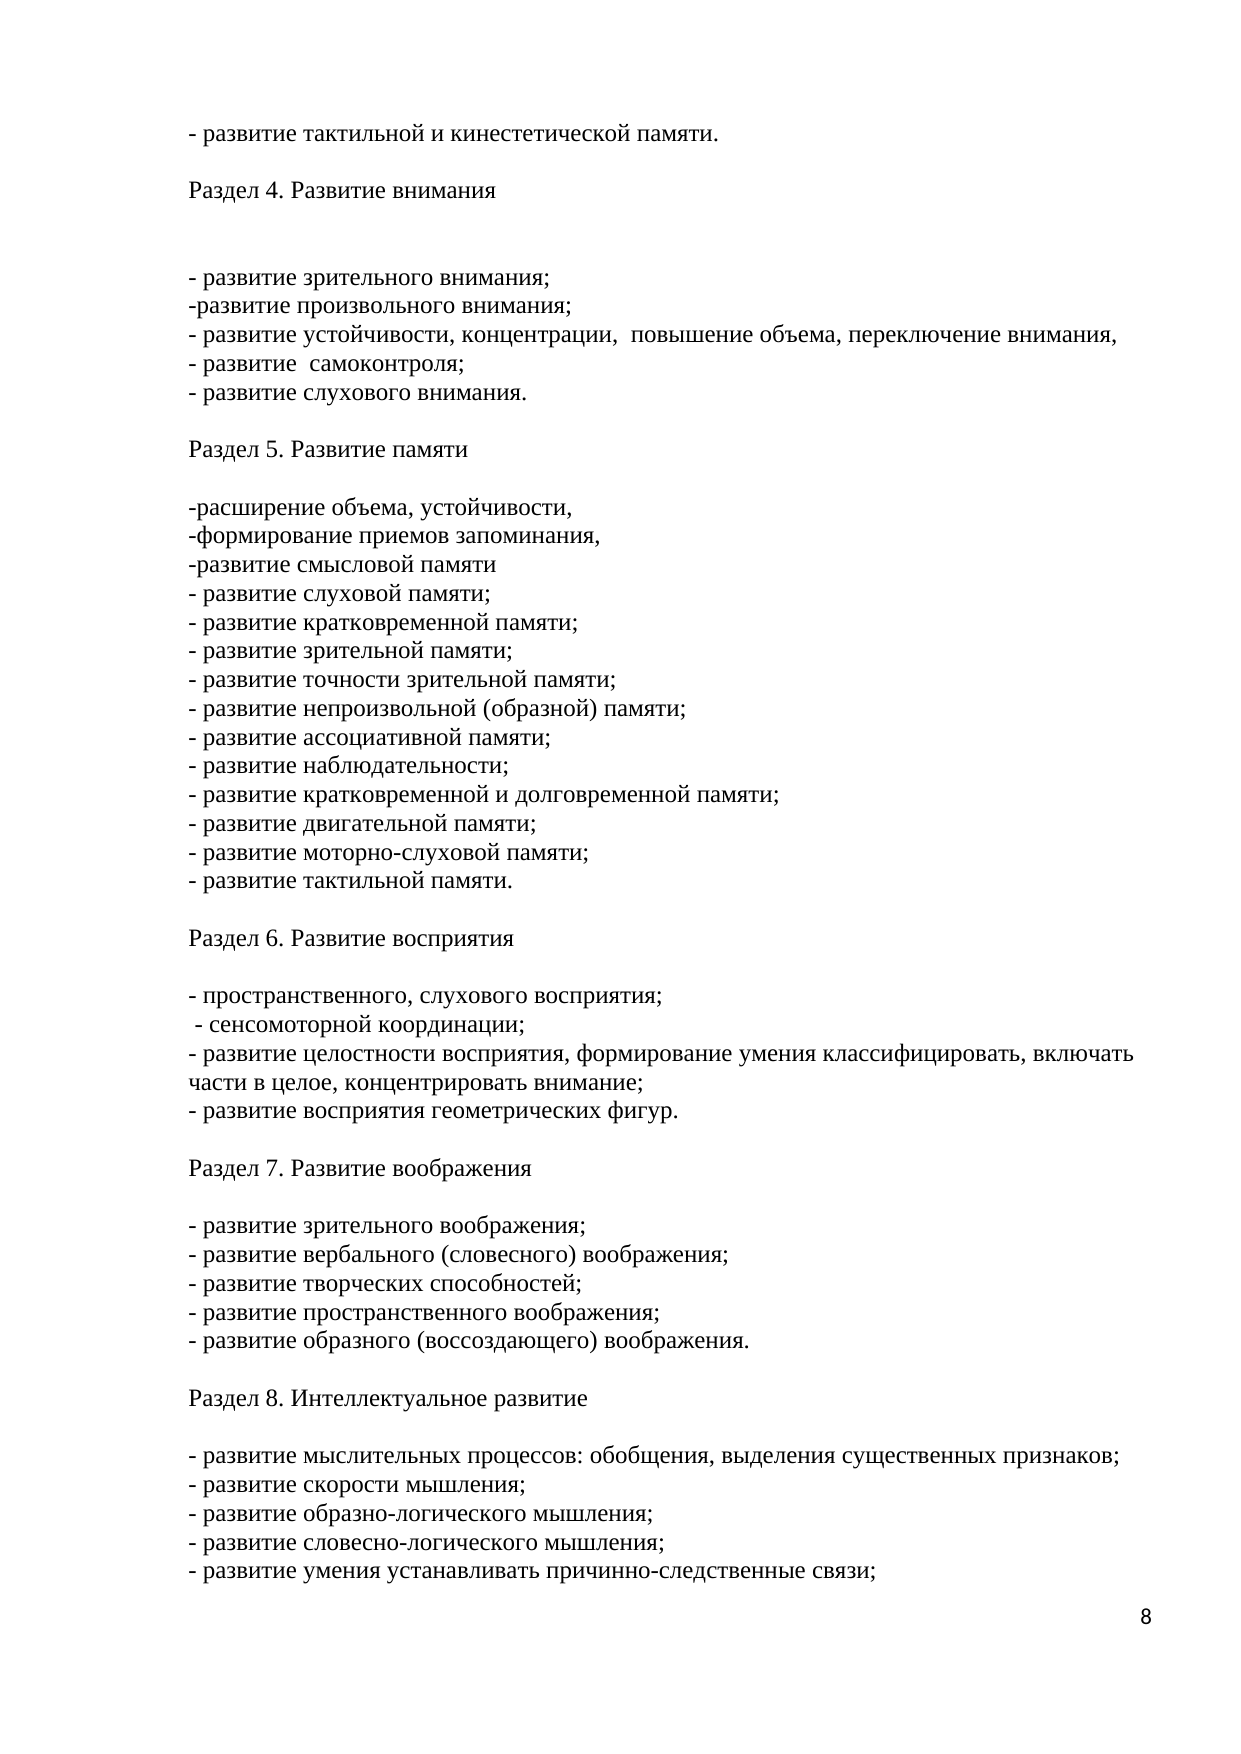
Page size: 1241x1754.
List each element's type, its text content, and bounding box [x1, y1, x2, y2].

text - развитие вербального (словесного) воображения; [188, 1239, 1152, 1268]
text -расширение объема, устойчивости, [188, 492, 1152, 521]
text - развитие непроизвольной (образной) памяти; [188, 693, 1152, 722]
text - развитие устойчивости, концентрации, повышение объема, переключение внимания, [188, 319, 1152, 348]
text - развитие ассоциативной памяти; [188, 722, 1152, 751]
text - развитие тактильной памяти. [188, 866, 1152, 894]
text - развитие творческих способностей; [188, 1268, 1152, 1297]
text - пространственного, слухового восприятия; [188, 981, 1152, 1009]
text -развитие произвольного внимания; [188, 291, 1152, 319]
text - сенсомоторной координации; [188, 1009, 1152, 1038]
text - развитие кратковременной и долговременной памяти; [188, 779, 1152, 808]
text - развитие кратковременной памяти; [188, 607, 1152, 636]
text -развитие смысловой памяти [188, 549, 1152, 578]
text - развитие наблюдательности; [188, 751, 1152, 779]
text - развитие зрительного внимания; [188, 262, 1152, 291]
text - развитие словесно-логического мышления; [188, 1527, 1152, 1556]
text - развитие скорости мышления; [188, 1469, 1152, 1498]
text Раздел 7. Развитие воображения [188, 1153, 1152, 1182]
text - развитие мыслительных процессов: обобщения, выделения существенных признаков; [188, 1441, 1152, 1469]
text - развитие образно-логического мышления; [188, 1498, 1152, 1527]
text -формирование приемов запоминания, [188, 521, 1152, 549]
text - развитие зрительного воображения; [188, 1211, 1152, 1239]
text Раздел 6. Развитие восприятия [188, 923, 1152, 952]
text - развитие слуховой памяти; [188, 578, 1152, 607]
text - развитие точности зрительной памяти; [188, 664, 1152, 693]
text - развитие моторно-слуховой памяти; [188, 837, 1152, 866]
text - развитие восприятия геометрических фигур. [188, 1096, 1152, 1124]
text - развитие целостности восприятия, формирование умения классифицировать, включать части в целое, концентрировать внимание; [188, 1038, 1152, 1096]
text Раздел 5. Развитие памяти [188, 434, 1152, 463]
text - развитие тактильной и кинестетической памяти. [188, 118, 1152, 147]
text - развитие двигательной памяти; [188, 808, 1152, 837]
text Раздел 8. Интеллектуальное развитие [188, 1383, 1152, 1412]
text - развитие самоконтроля; [188, 348, 1152, 377]
text Раздел 4. Развитие внимания [188, 176, 1152, 204]
text - развитие слухового внимания. [188, 377, 1152, 406]
text - развитие пространственного воображения; [188, 1297, 1152, 1326]
text - развитие образного (воссоздающего) воображения. [188, 1326, 1152, 1354]
text - развитие зрительной памяти; [188, 636, 1152, 664]
text - развитие умения устанавливать причинно-следственные связи; [188, 1556, 1152, 1584]
